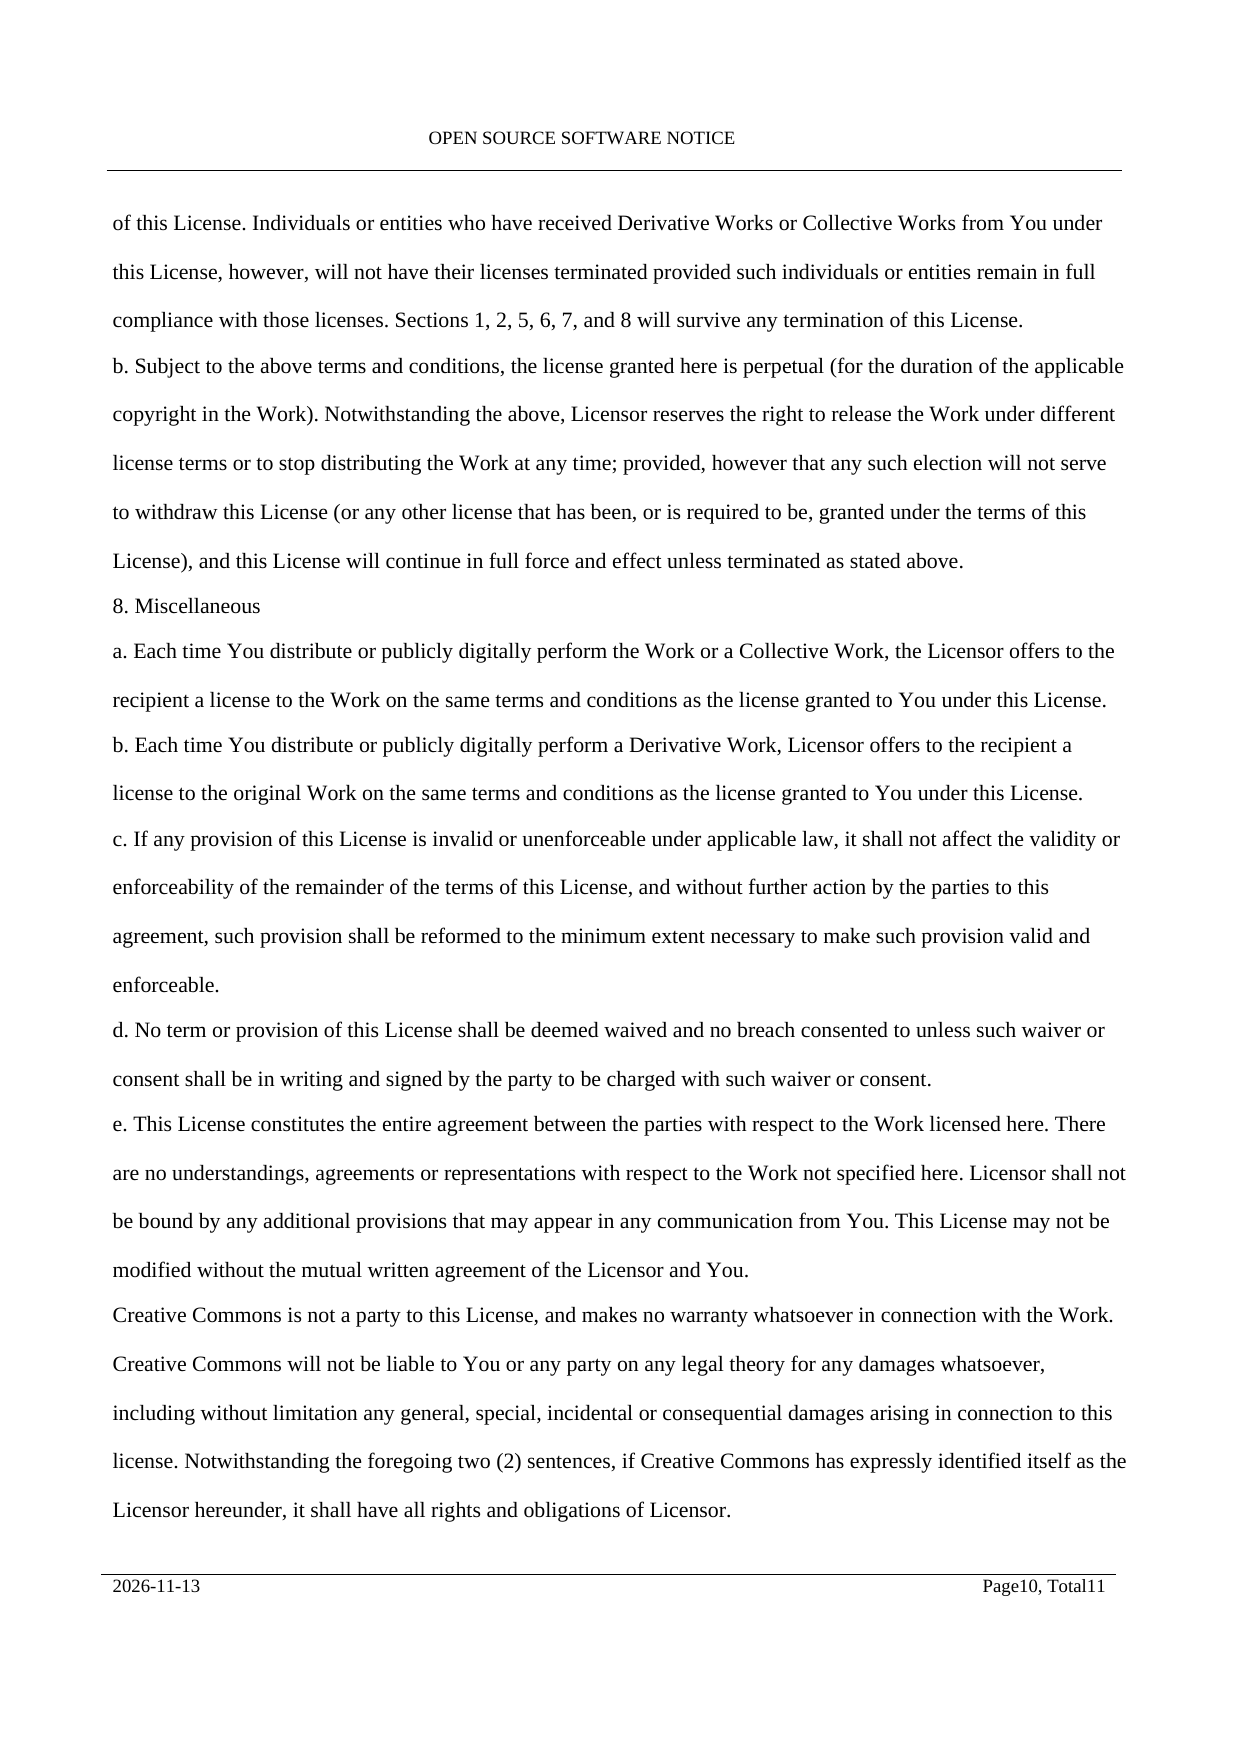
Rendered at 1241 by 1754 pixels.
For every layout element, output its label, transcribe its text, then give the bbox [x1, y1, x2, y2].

text c. If any provision of this License is invalid or unenforceable under applicable law, it shall not affect the validity or enforceability of the remainder of the terms of this License, and without further action by the parties to this agreement, such provision shall be reformed to the minimum extent necessary to make such provision valid and enforceable. [112, 822, 1128, 1001]
text 8. Miscellaneous [112, 589, 1128, 622]
text Creative Commons is not a party to this License, and makes no warranty whatsoever in connection with the Work. Creative Commons will not be liable to You or any party on any legal theory for any damages whatsoever, including without limitation any general, special, incidental or consequential damages arising in connection to this license. Notwithstanding the foregoing two (2) sentences, if Creative Commons has expressly identified itself as the Licensor hereunder, it shall have all rights and obligations of Licensor. [112, 1298, 1128, 1526]
text b. Each time You distribute or publicly digitally perform a Derivative Work, Licensor offers to the recipient a license to the original Work on the same terms and conditions as the license granted to You under this License. [112, 728, 1128, 809]
text d. No term or provision of this License shall be deemed waived and no breach consented to unless such waiver or consent shall be in writing and signed by the party to be charged with such waiver or consent. [112, 1013, 1128, 1094]
text e. This License constitutes the entire agreement between the parties with respect to the Work licensed here. There are no understandings, agreements or representations with respect to the Work not specified here. Licensor shall not be bound by any additional provisions that may appear in any communication from You. This License may not be modified without the mutual written agreement of the Licensor and You. [112, 1107, 1128, 1286]
text a. Each time You distribute or publicly digitally perform the Work or a Collective Work, the Licensor offers to the recipient a license to the Work on the same terms and conditions as the license granted to You under this License. [112, 634, 1128, 715]
text b. Subject to the above terms and conditions, the license granted here is perpetual (for the duration of the applicable copyright in the Work). Notwithstanding the above, Licensor reserves the right to release the Work under different license terms or to stop distributing the Work at any time; provided, however that any such election will not serve to withdraw this License (or any other license that has been, or is required to be, granted under the terms of this License), and this License will continue in full force and effect unless terminated as stated above. [112, 349, 1128, 576]
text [112, 206, 1128, 336]
